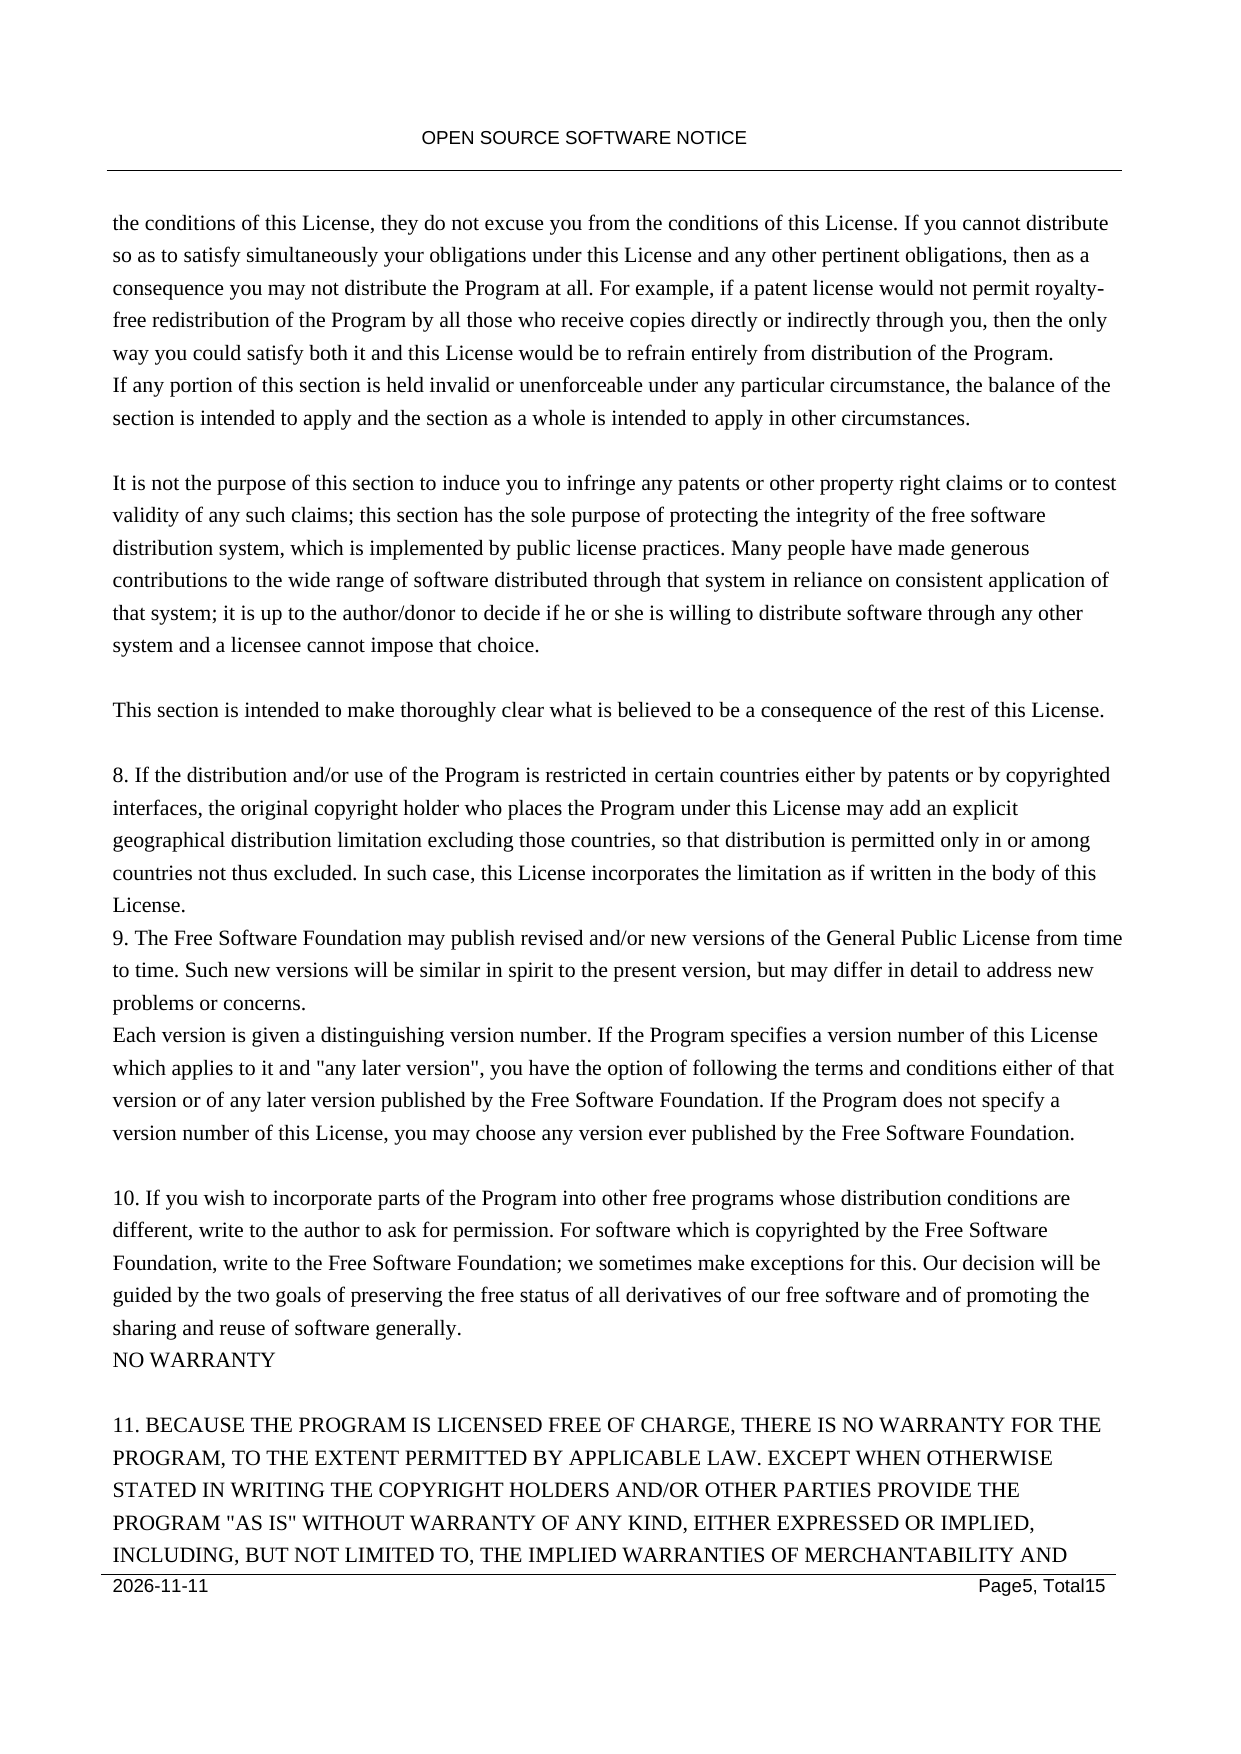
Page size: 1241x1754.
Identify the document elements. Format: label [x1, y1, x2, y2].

text [112, 206, 1128, 1571]
